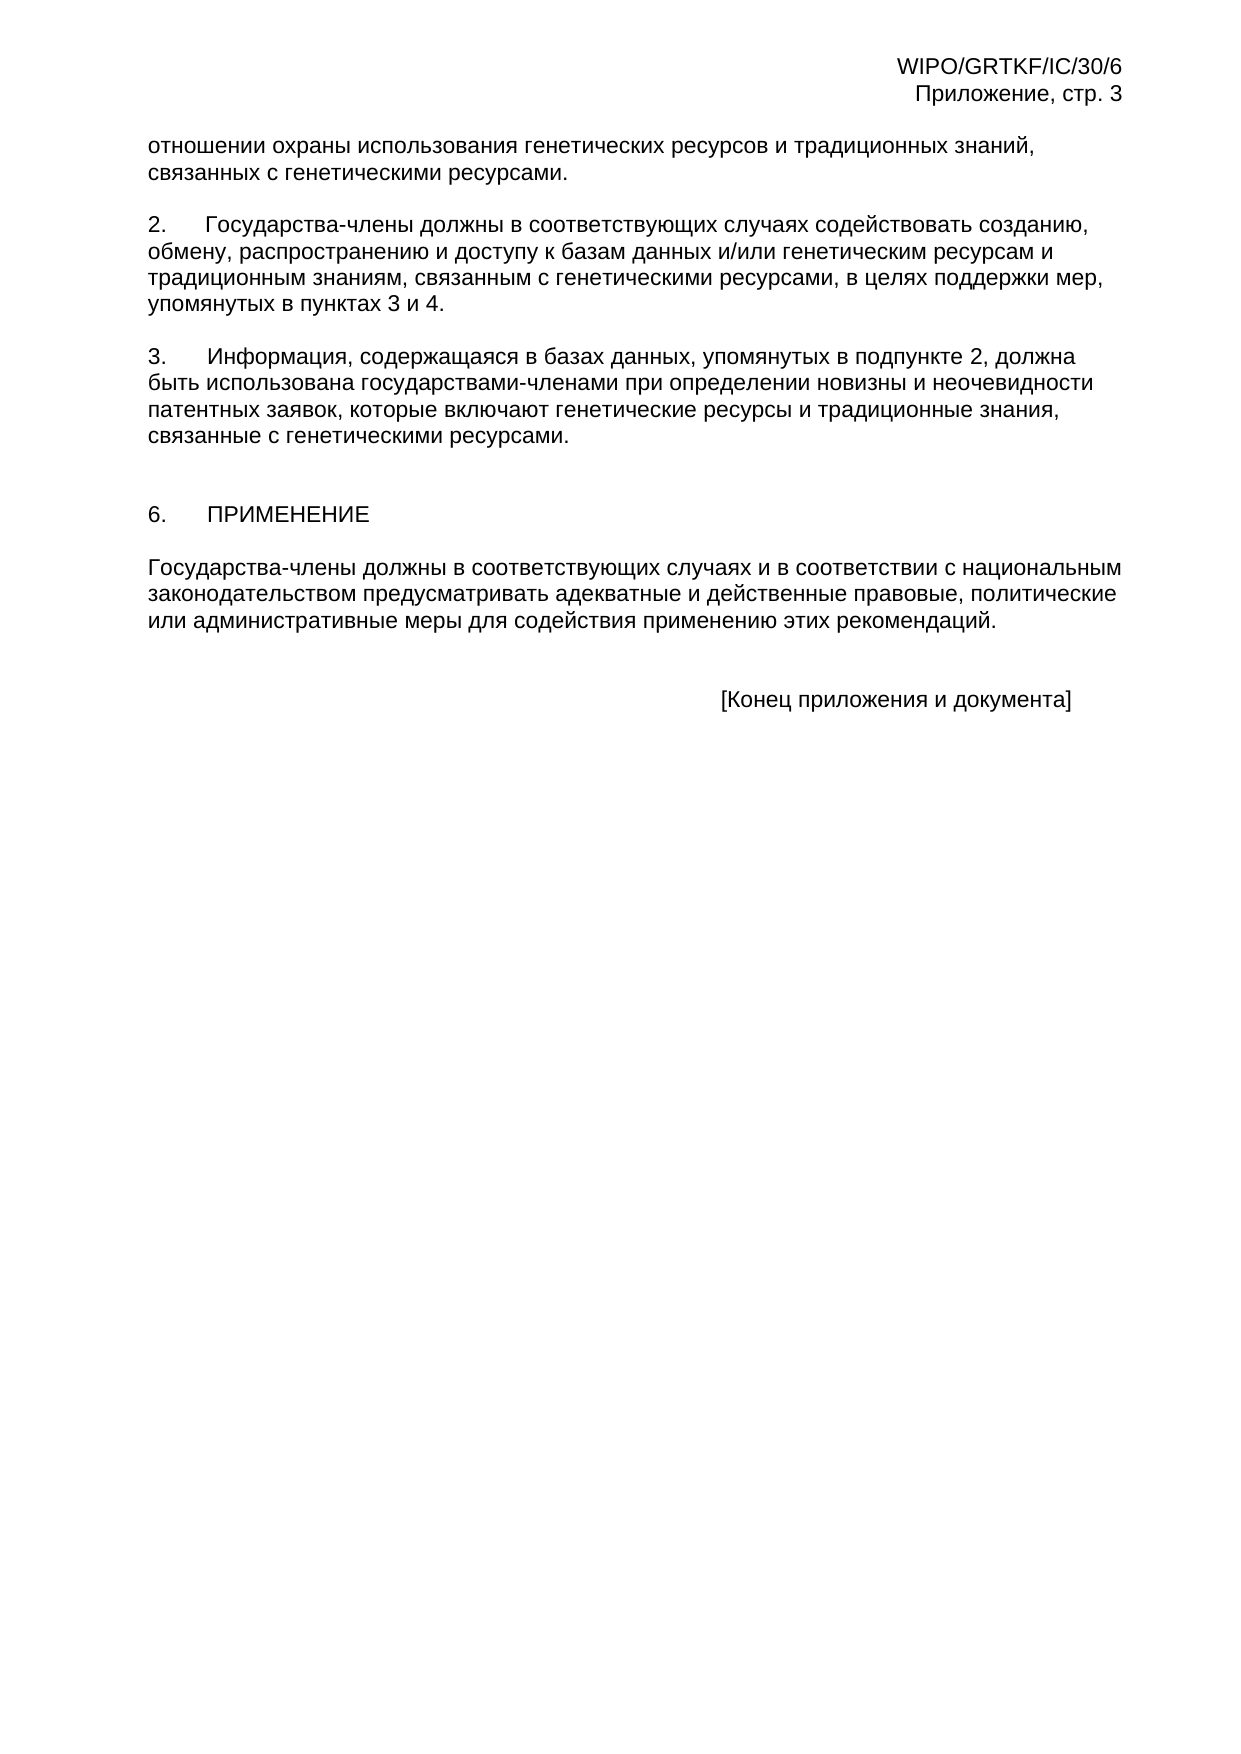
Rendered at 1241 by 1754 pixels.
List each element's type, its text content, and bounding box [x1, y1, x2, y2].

text 6. ПРИМЕНЕНИЕ [148, 501, 1122, 527]
text 2. Государства-члены должны в соответствующих случаях содействовать созданию, обмену, распространению и доступу к базам данных и/или генетическим ресурсам и традиционным знаниям, связанным с генетическими ресурсами, в целях поддержки мер, упомянутых в пунктах 3 и 4. [148, 211, 1122, 317]
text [148, 132, 1122, 185]
text 3. Информация, содержащаяся в базах данных, упомянутых в подпункте 2, должна быть использована государствами-членами при определении новизны и неочевидности патентных заявок, которые включают генетические ресурсы и традиционные знания, связанные с генетическими ресурсами. [148, 343, 1122, 448]
text Государства-члены должны в соответствующих случаях и в соответствии с национальным законодательством предусматривать адекватные и действенные правовые, политические или административные меры для содействия применению этих рекомендаций. [148, 554, 1122, 633]
text [Конец приложения и документа] [721, 686, 1122, 712]
